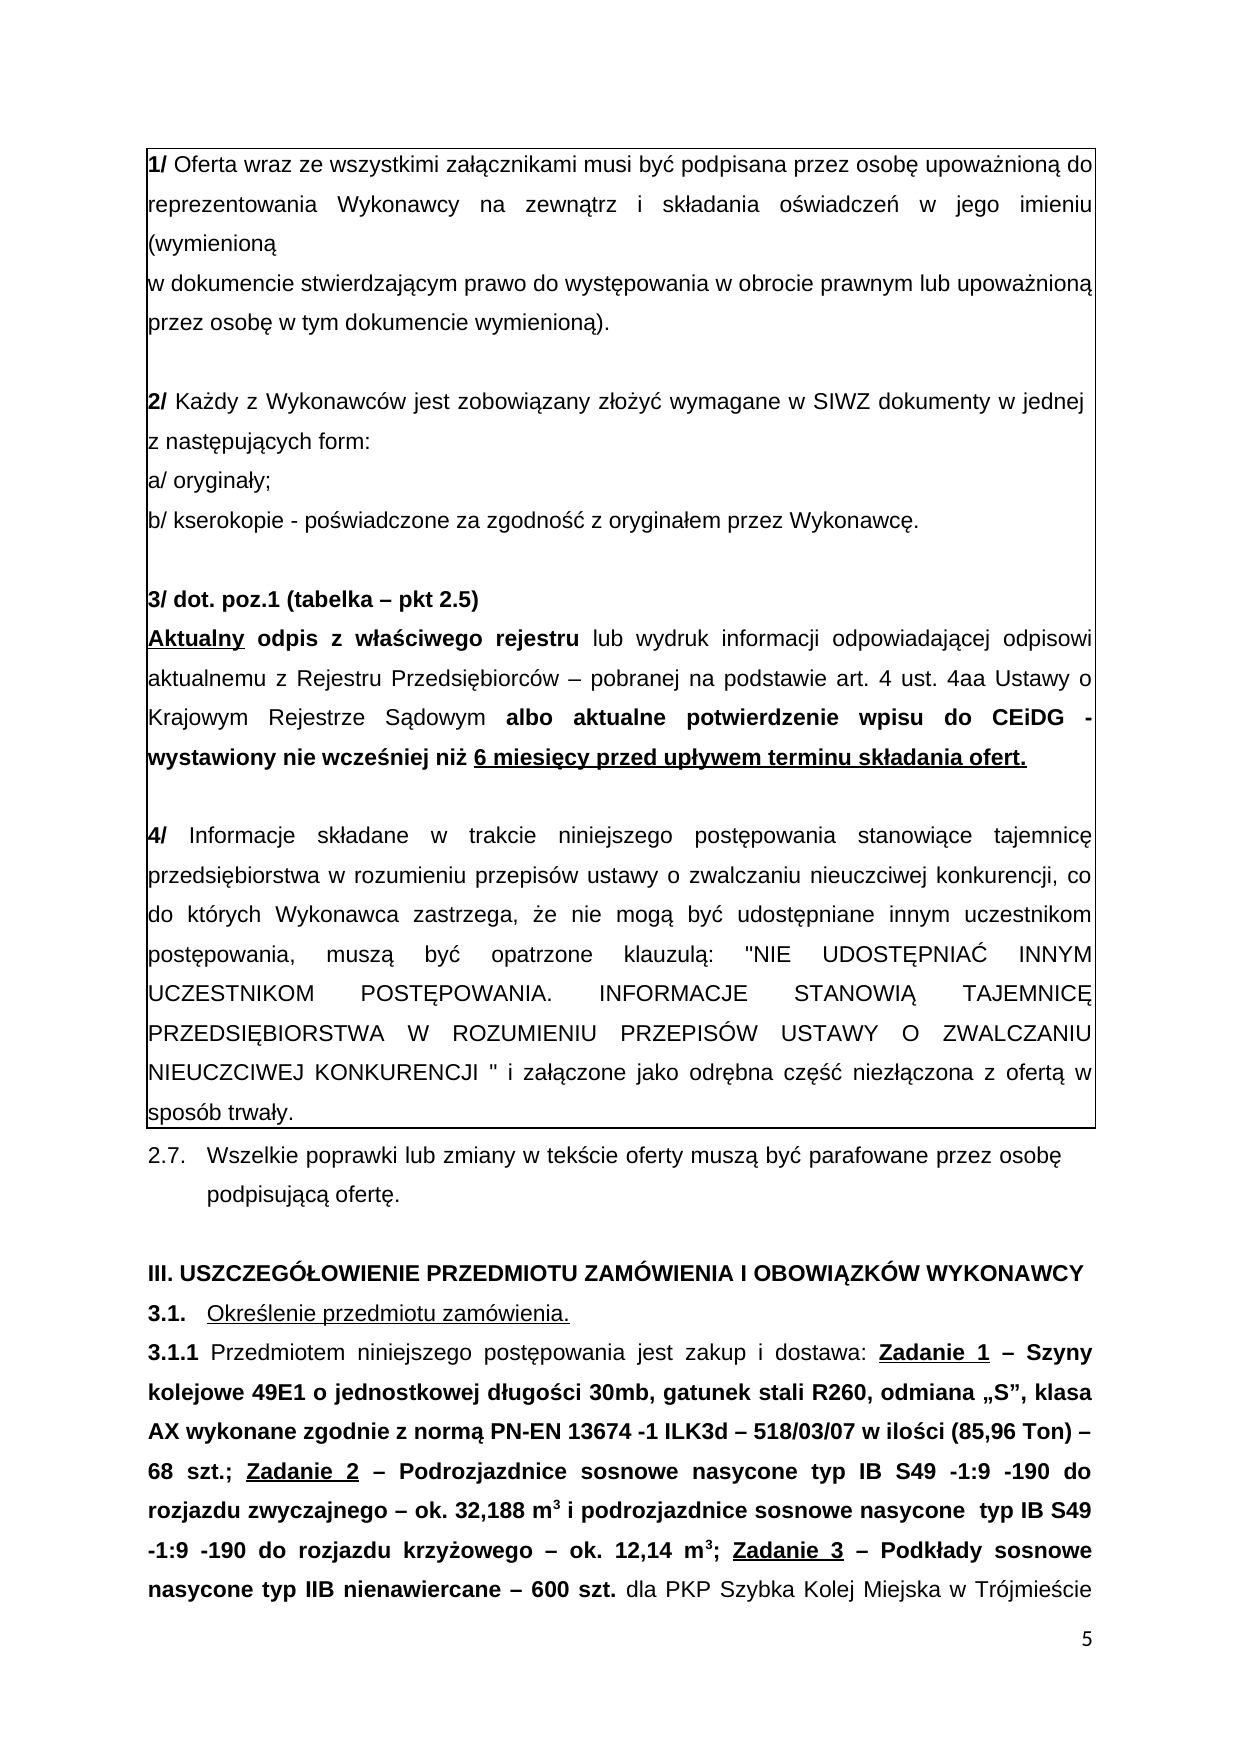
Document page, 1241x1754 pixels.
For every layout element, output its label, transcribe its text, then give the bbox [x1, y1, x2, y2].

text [148, 1339, 1093, 1602]
text b/ kserokopie - poświadczone za zgodność z oryginałem przez Wykonawcę. [148, 503, 1095, 533]
list Wszelkie poprawki lub zmiany w tekście oferty muszą być parafowane przez osobę podpisującą ofertę. [148, 1142, 1062, 1208]
text 4/ Informacje składane w trakcie niniejszego postępowania stanowiące tajemnicę przedsiębiorstwa w rozumieniu przepisów ustawy o zwalczaniu nieuczciwej konkurencji, co do których Wykonawca zastrzega, że nie mogą być udostępniane innym uczestnikom postępowania, muszą być opatrzone klauzulą: "NIE UDOSTĘPNIAĆ INNYM UCZESTNIKOM POSTĘPOWANIA. INFORMACJE STANOWIĄ TAJEMNICĘ PRZEDSIĘBIORSTWA W ROZUMIENIU PRZEPISÓW USTAWY O ZWALCZANIU NIEUCZCIWEJ KONKURENCJI " i załączone jako odrębna część niezłączona z ofertą w sposób trwały. [148, 819, 1095, 1127]
text a/ oryginały; [148, 463, 1095, 493]
text 1/ Oferta wraz ze wszystkimi załącznikami musi być podpisana przez osobę upoważnioną do reprezentowania Wykonawcy na zewnątrz i składania oświadczeń w jego imieniu (wymienioną w dokumencie stwierdzającym prawo do występowania w obrocie prawnym lub upoważnioną przez osobę w tym dokumencie wymienioną). [148, 149, 1095, 336]
text 3/ dot. poz.1 (tabelka – pkt 2.5) [148, 582, 1095, 612]
text III. USZCZEGÓŁOWIENIE PRZEDMIOTU ZAMÓWIENIA I OBOWIĄZKÓW WYKONAWCY [148, 1260, 1093, 1287]
text Aktualny odpis z właściwego rejestru lub wydruk informacji odpowiadającej odpisowi aktualnemu z Rejestru Przedsiębiorców – pobranej na podstawie art. 4 ust. 4aa Ustawy o Krajowym Rejestrze Sądowym albo aktualne potwierdzenie wpisu do CEiDG - wystawiony nie wcześniej niż 6 miesięcy przed upływem terminu składania ofert. [148, 621, 1095, 770]
text 2/ Każdy z Wykonawców jest zobowiązany złożyć wymagane w SIWZ dokumenty w jednej z następujących form: [148, 384, 1095, 454]
list Określenie przedmiotu zamówienia. [148, 1300, 1062, 1326]
